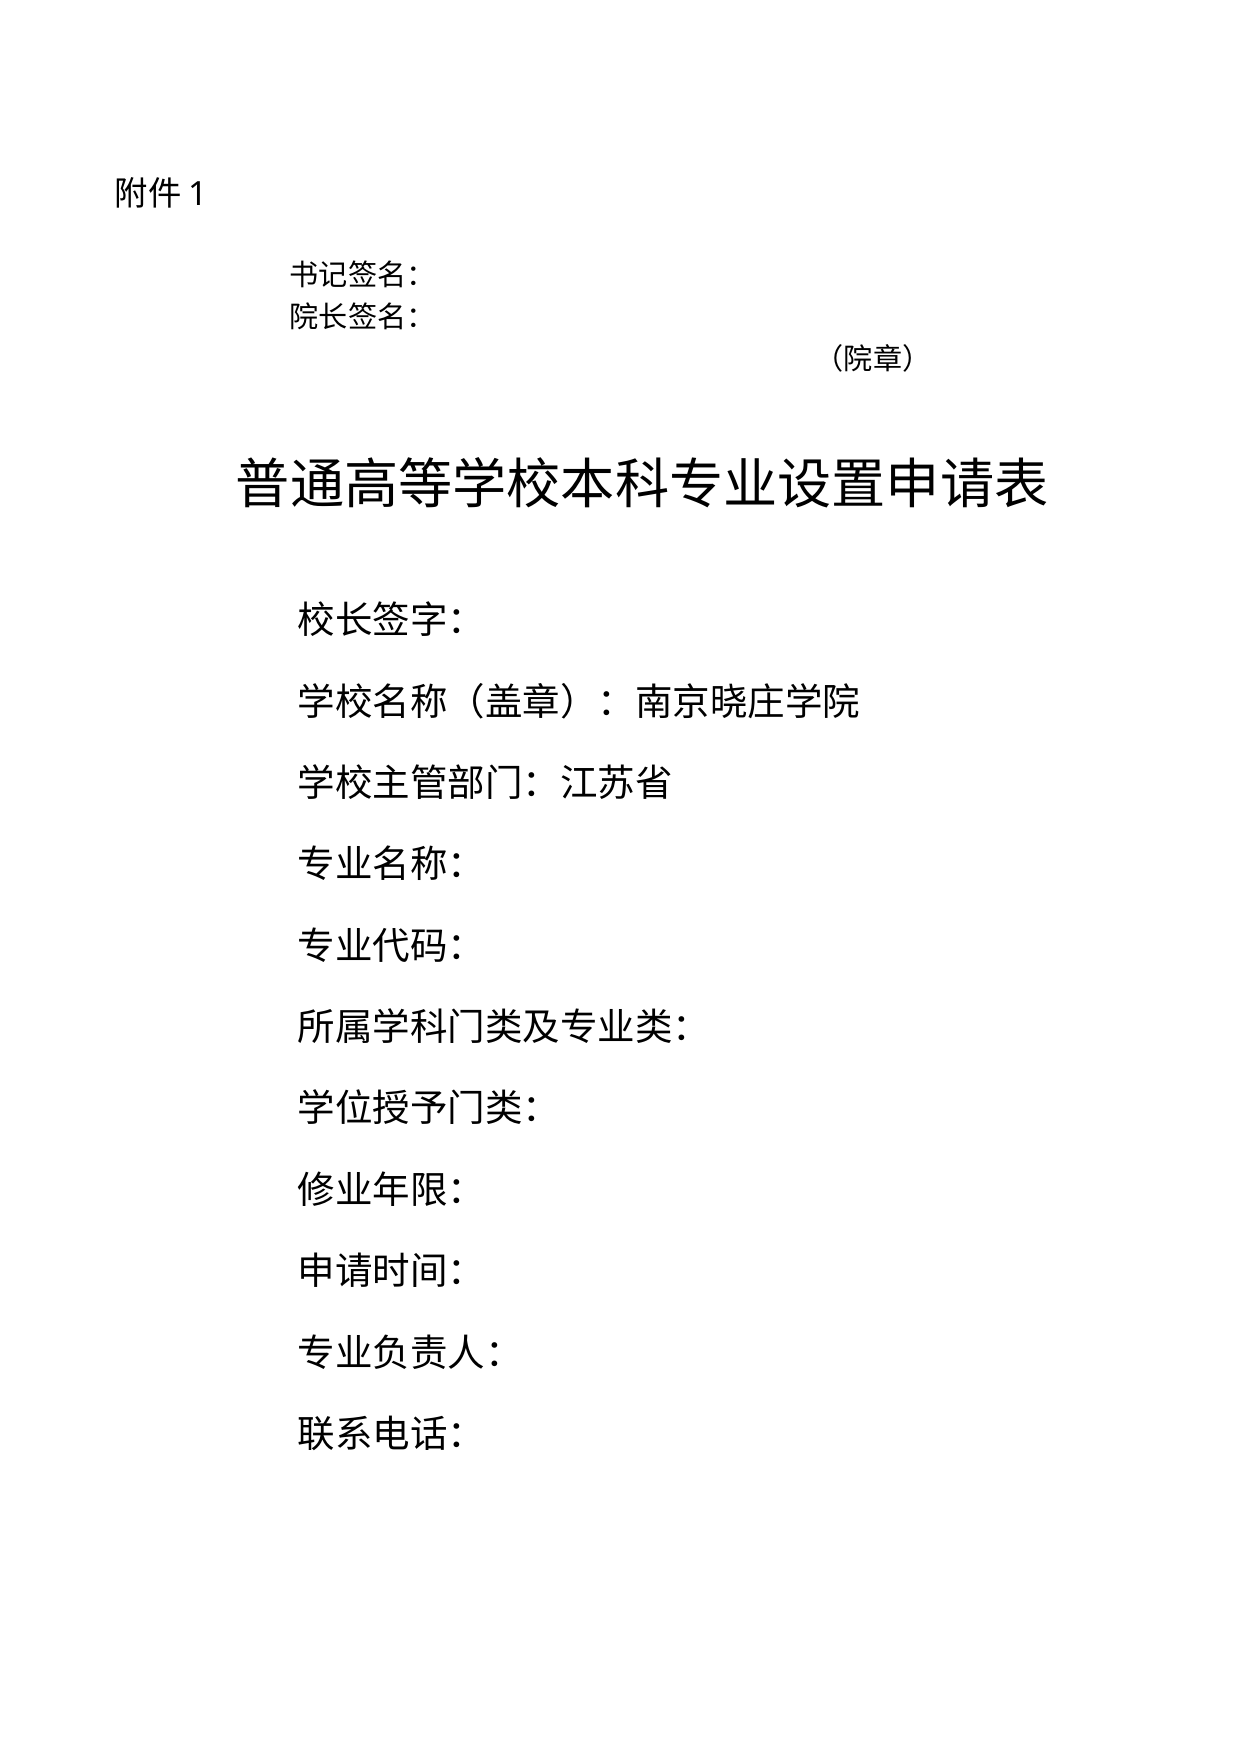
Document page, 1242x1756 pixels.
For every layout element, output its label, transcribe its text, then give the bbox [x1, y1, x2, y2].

subtitle 学校名称（盖章）：南京晓庄学院 [298, 672, 1160, 726]
subtitle 修业年限： [298, 1160, 1160, 1214]
subtitle 学位授予门类： [298, 1078, 1160, 1133]
subtitle 专业代码： [298, 916, 1160, 970]
subtitle 申请时间： [298, 1241, 1160, 1295]
text （院章） [114, 336, 1160, 378]
text 院长签名： [114, 294, 1160, 336]
subtitle 校长签字： [298, 590, 1160, 644]
subtitle 专业负责人： [298, 1322, 1160, 1377]
subtitle 专业名称： [298, 834, 1160, 888]
subtitle 所属学科门类及专业类： [298, 997, 1160, 1051]
text 附件1 [114, 167, 1160, 215]
text 普通高等学校本科专业设置申请表 [236, 440, 1160, 519]
subtitle 学校主管部门：江苏省 [298, 753, 1160, 807]
text 书记签名： [114, 251, 1160, 294]
subtitle 联系电话： [298, 1404, 1160, 1458]
